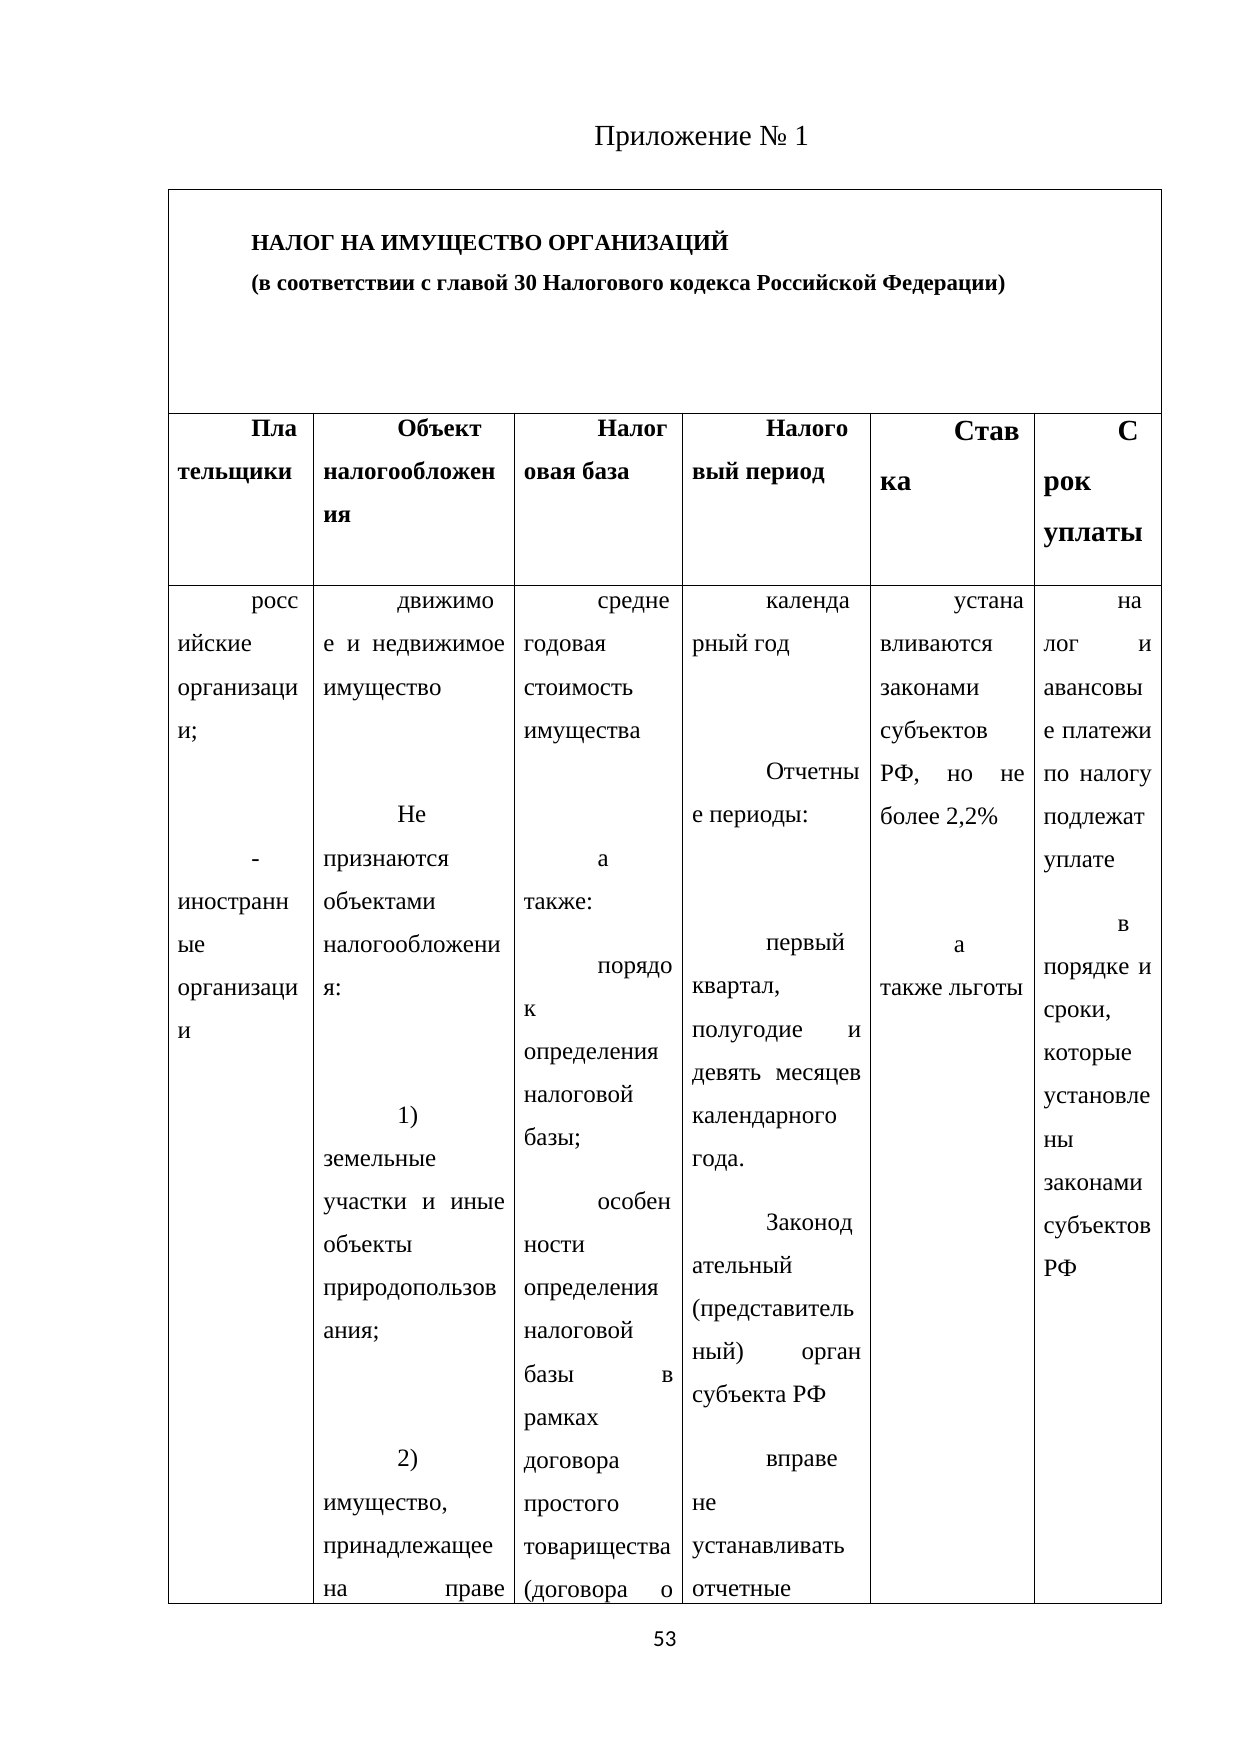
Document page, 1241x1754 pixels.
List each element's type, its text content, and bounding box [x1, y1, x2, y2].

table_cell Ставка [871, 414, 1034, 585]
table_header НАЛОГ НА ИМУЩЕСТВО ОРГАНИЗАЦИЙ (в соответствии с главой 30 Налогового кодекса Российской Федерации) [169, 190, 1161, 413]
table_cell Налоговый период [683, 414, 870, 585]
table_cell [314, 586, 514, 1603]
table_cell Срок уплаты [1035, 414, 1161, 585]
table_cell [1035, 586, 1161, 1603]
table_cell Плательщики [169, 414, 313, 585]
table_cell Налоговая база [515, 414, 682, 585]
text Приложение № 1 [177, 118, 1152, 152]
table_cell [683, 586, 870, 1603]
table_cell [515, 586, 682, 1603]
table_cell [169, 586, 313, 1603]
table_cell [871, 586, 1034, 1603]
table_cell Объект налогообложения [314, 414, 514, 585]
